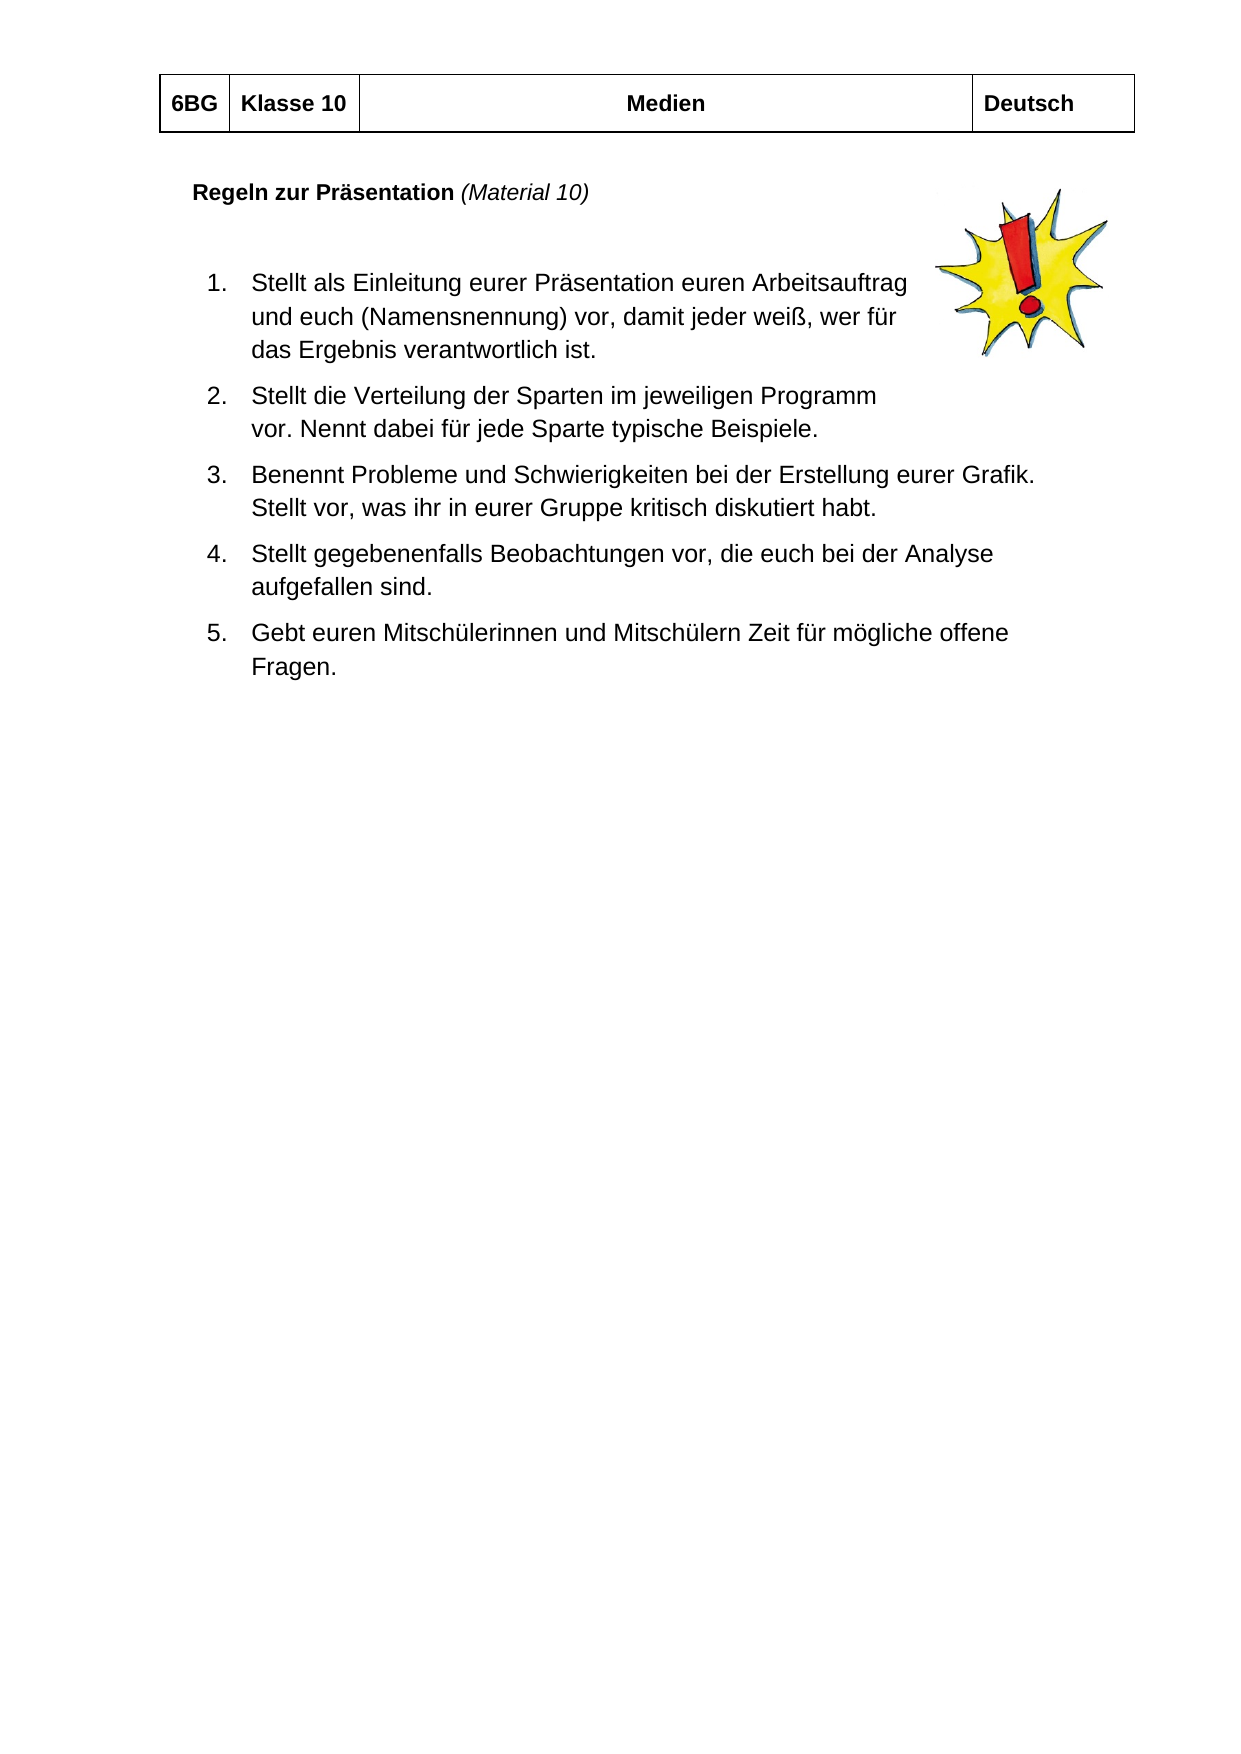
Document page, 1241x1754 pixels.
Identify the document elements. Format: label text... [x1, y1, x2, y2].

picture [933, 182, 1109, 371]
list Stellt gegebenenfalls Beobachtungen vor, die euch bei der Analyse aufgefallen sind. [207, 536, 1093, 602]
list Stellt die Verteilung der Sparten im jeweiligen Programm vor. Nennt dabei für jede Sparte typische Beispiele. [207, 377, 1093, 444]
list Benennt Probleme und Schwierigkeiten bei der Erstellung eurer Grafik. Stellt vor, was ihr in eurer Gruppe kritisch diskutiert habt. [207, 457, 1093, 523]
list Gebt euren Mitschülerinnen und Mitschülern Zeit für mögliche offene Fragen. [207, 615, 1093, 682]
list Stellt als Einleitung eurer Präsentation euren Arbeitsauftrag und euch (Namensnennung) vor, damit jeder weiß, wer für das Ergebnis verantwortlich ist. [207, 265, 933, 365]
list Regeln zur Präsentation (Material 10) [192, 173, 1093, 207]
